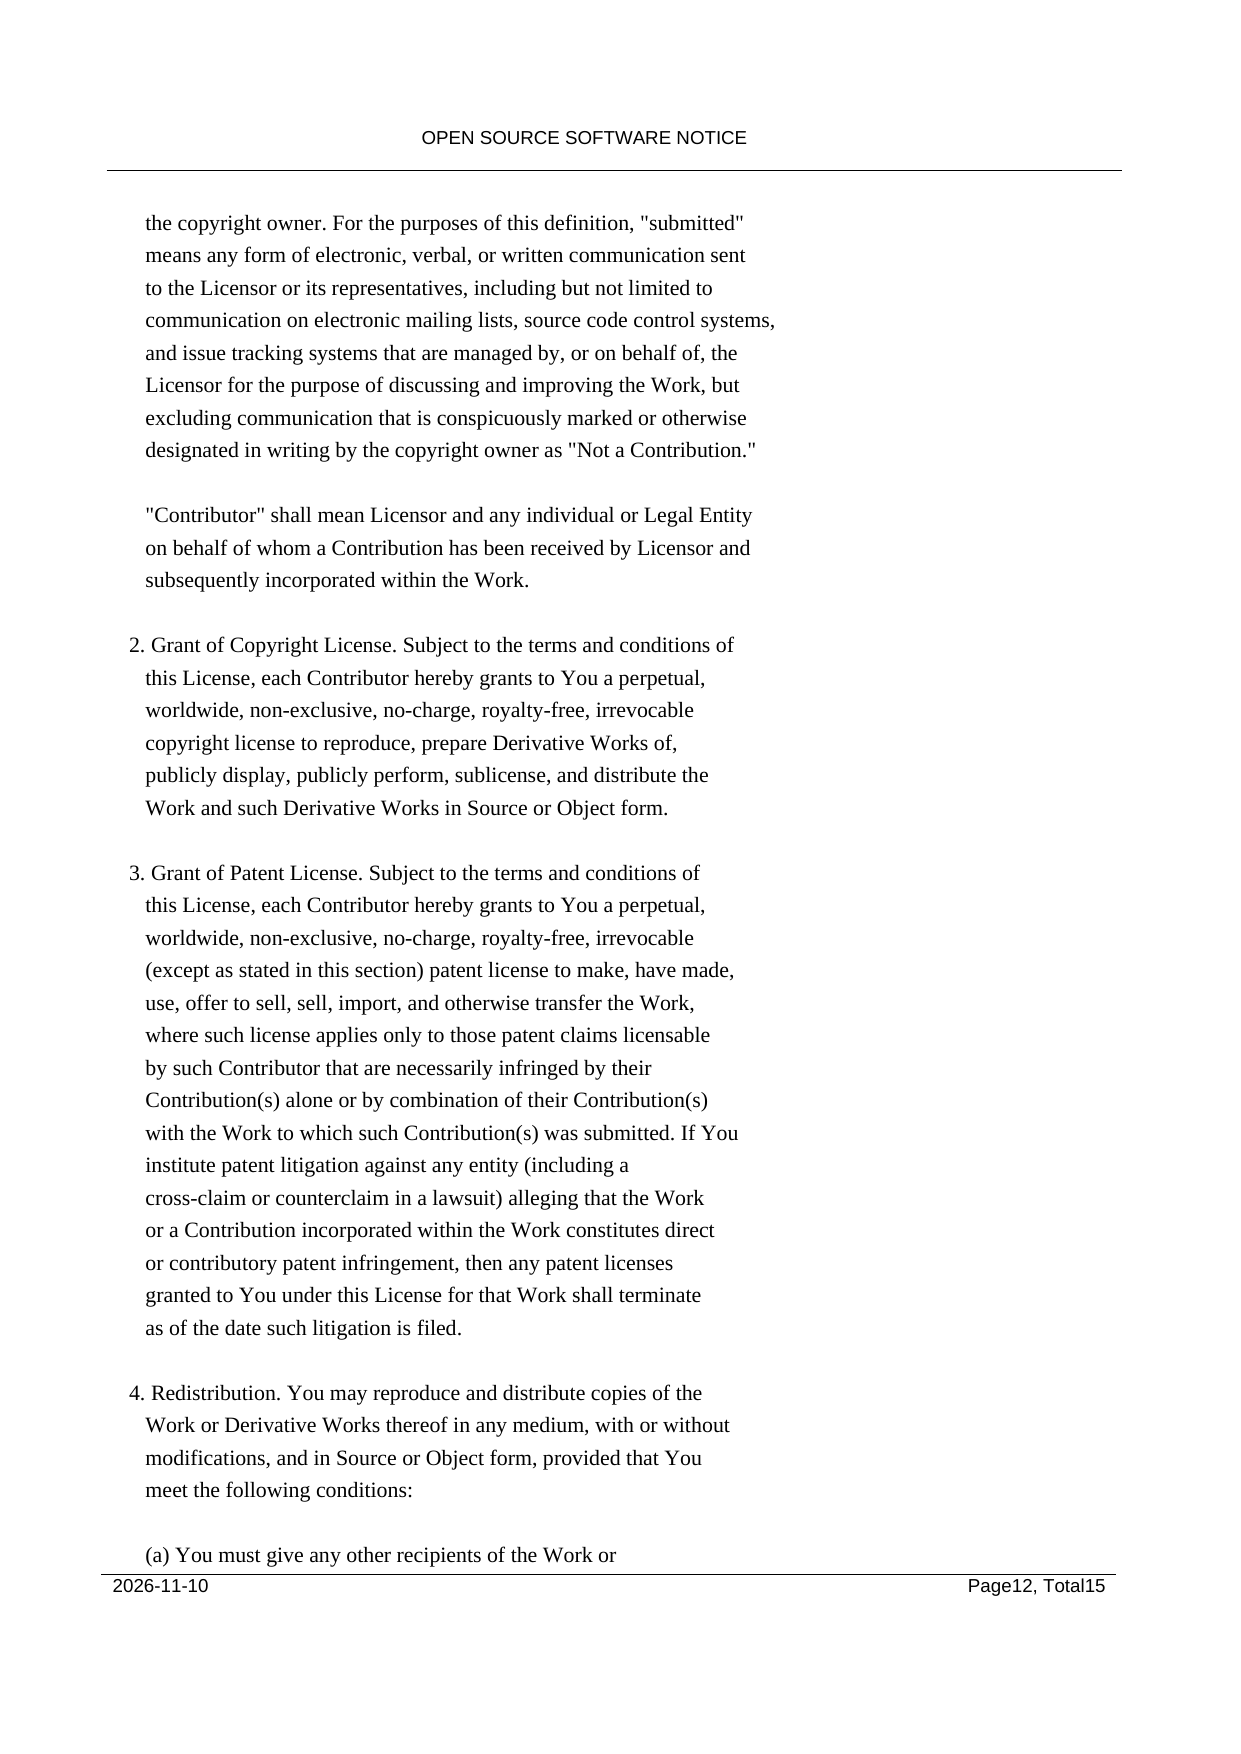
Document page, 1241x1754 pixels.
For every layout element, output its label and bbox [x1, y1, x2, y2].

text [112, 206, 1128, 1571]
